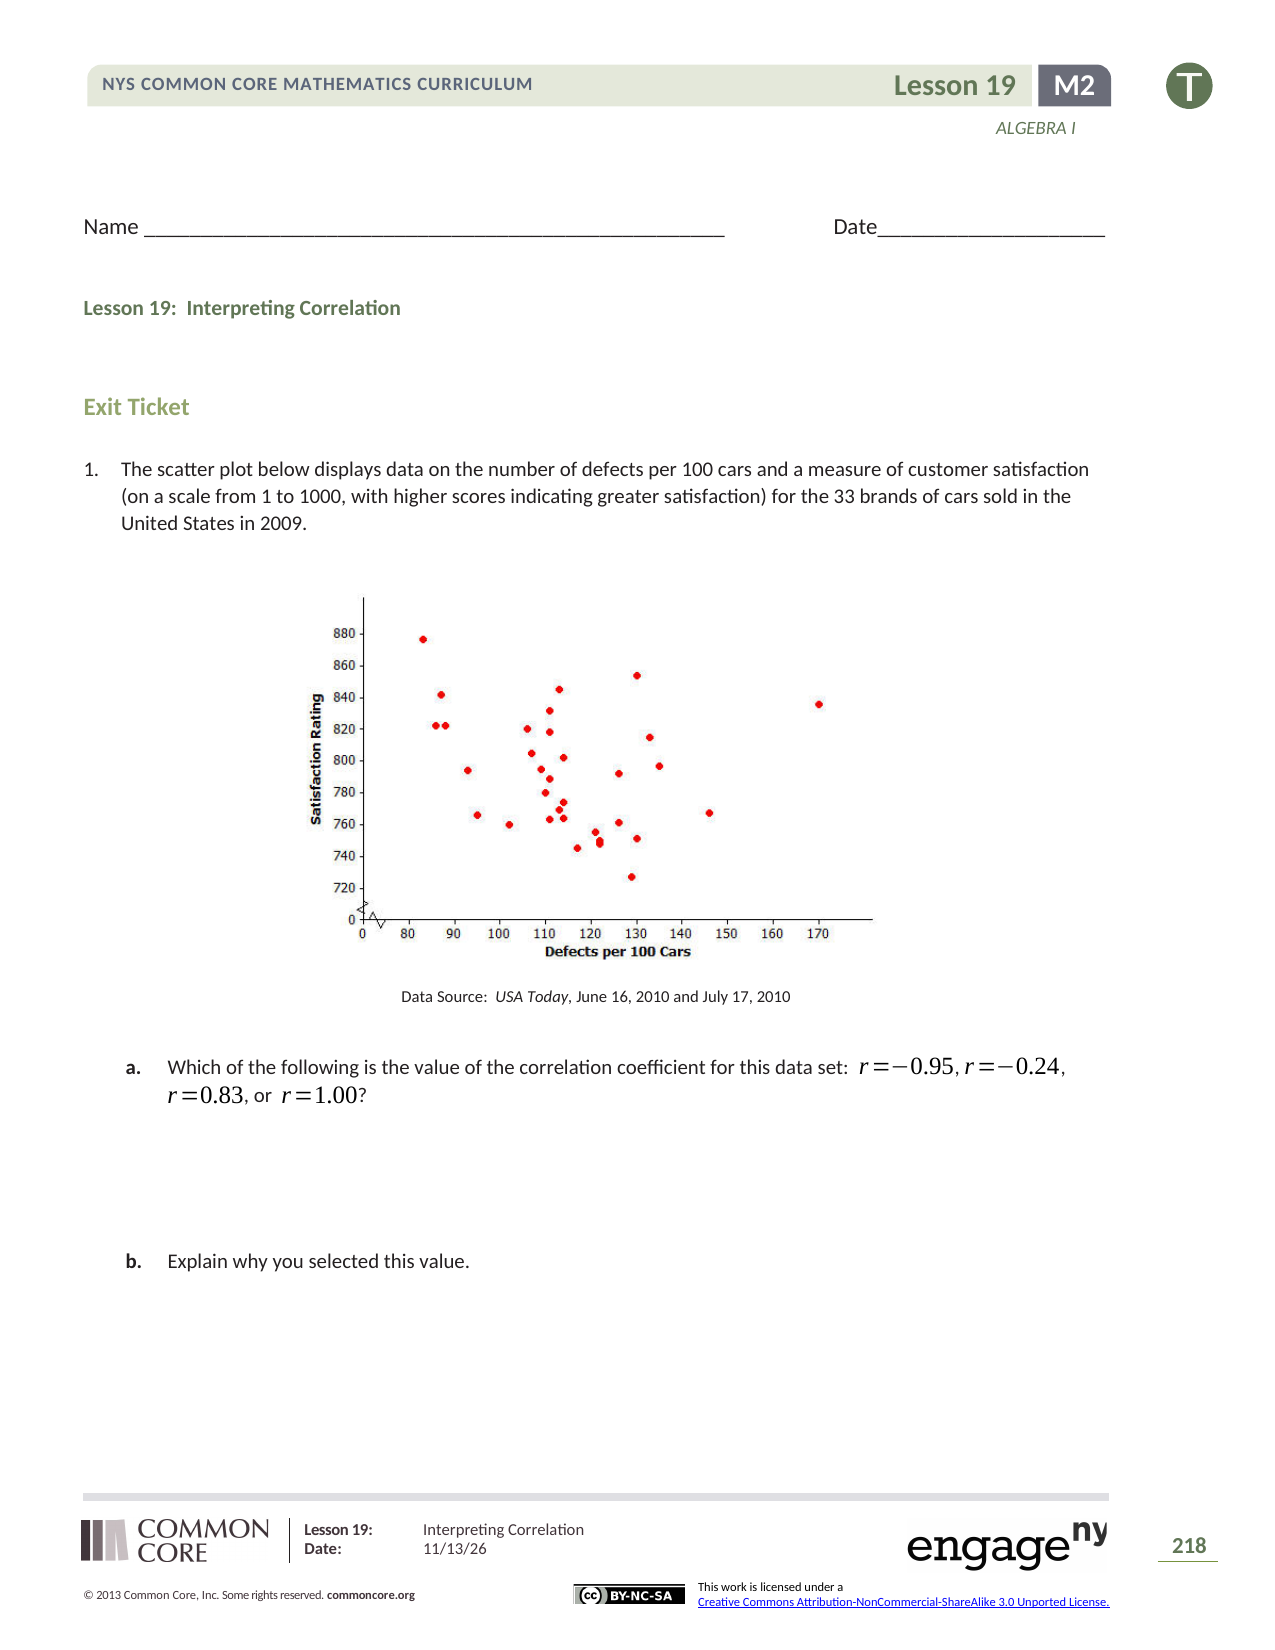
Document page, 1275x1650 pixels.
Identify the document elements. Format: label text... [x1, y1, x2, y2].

picture [572, 1584, 685, 1604]
picture [906, 1518, 1107, 1573]
text Exit Ticket [83, 392, 1108, 421]
list Which of the following is the value of the correlation coefficient for this data set: , , , or ? [125, 1053, 1108, 1109]
text Name ___________________________________________________ Date____________________ [83, 212, 1108, 241]
text Lesson 19: Interpreting Correlation [83, 254, 1108, 325]
picture [296, 574, 893, 967]
picture [81, 1517, 269, 1562]
list The scatter plot below displays data on the number of defects per 100 cars and a measure of customer satisfaction (on a scale from 1 to 1000, with higher scores indicating greater satisfaction) for the 33 brands of cars sold in the United States in 2009. [83, 456, 1108, 535]
list Explain why you selected this value. [125, 1248, 1108, 1274]
